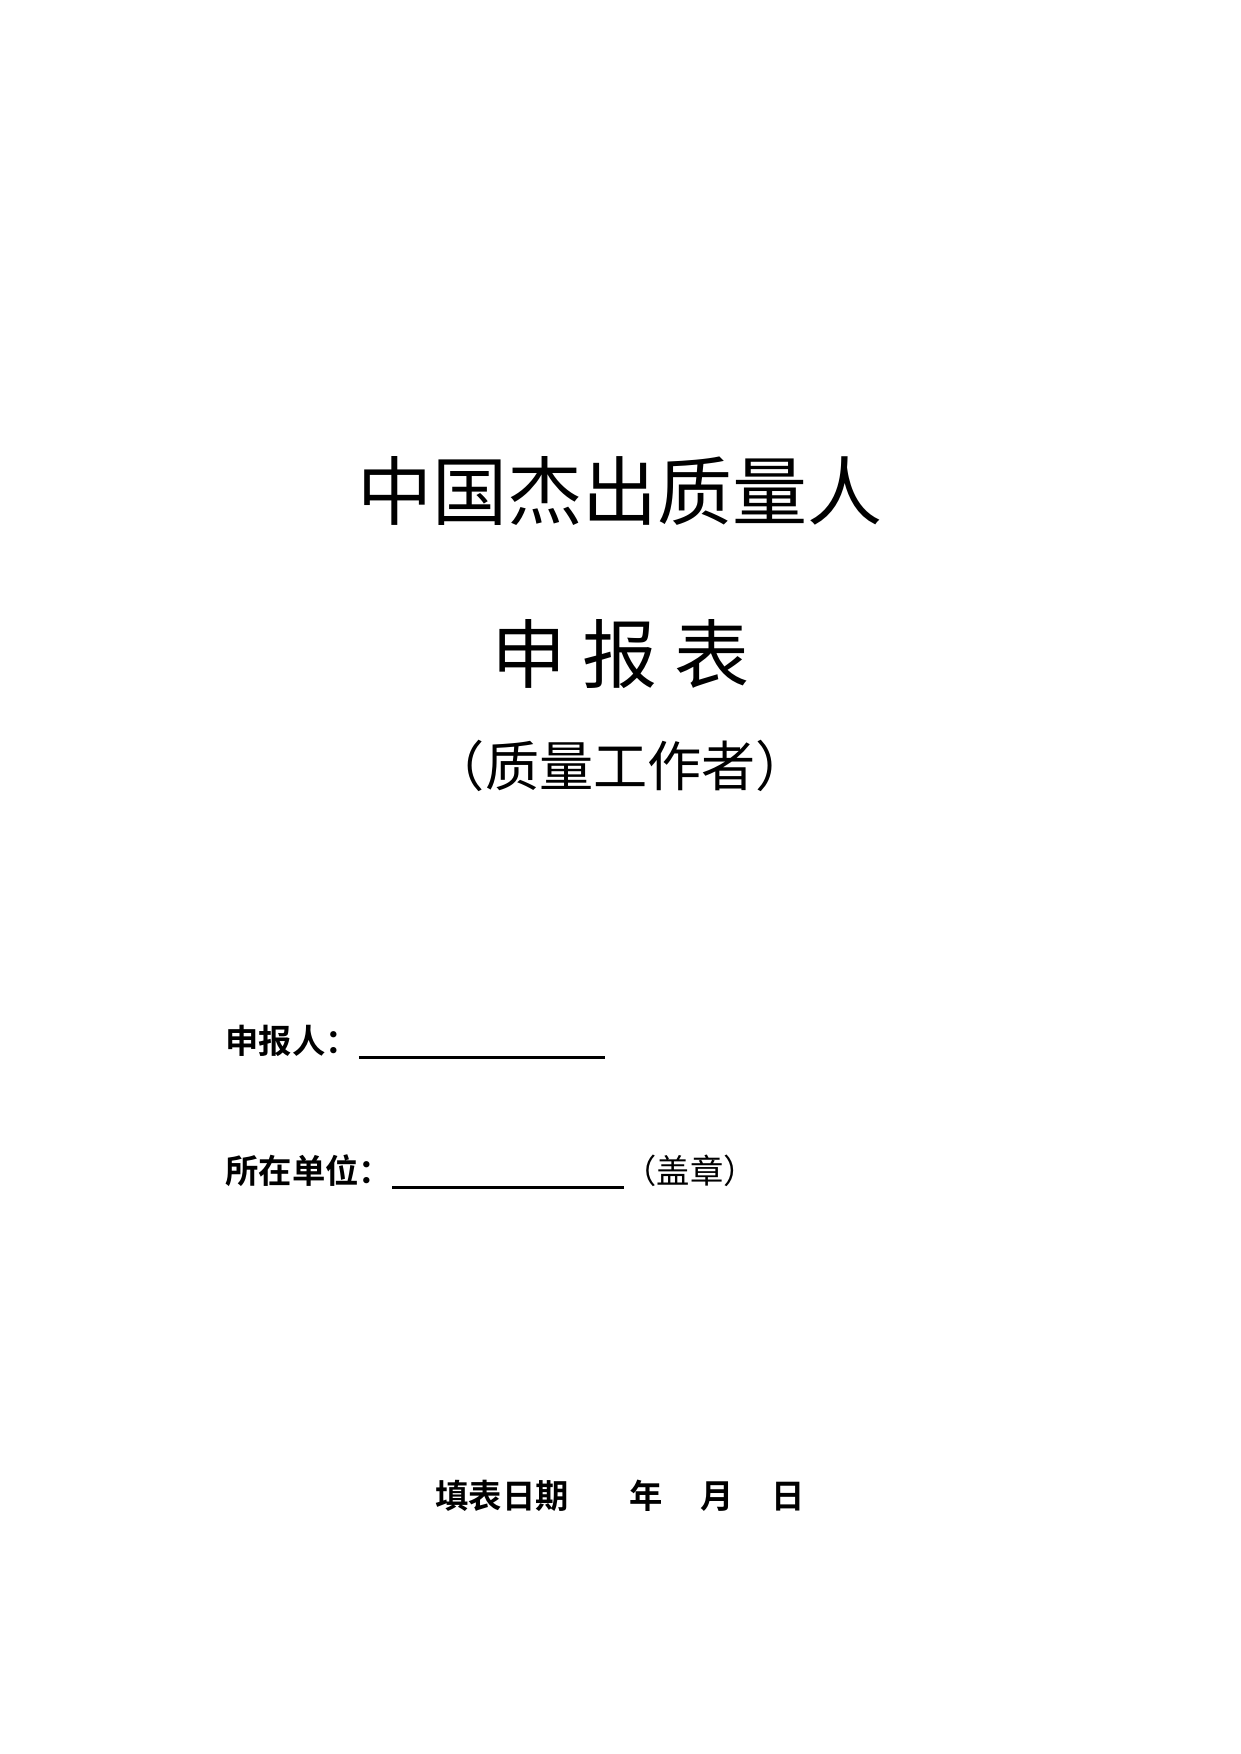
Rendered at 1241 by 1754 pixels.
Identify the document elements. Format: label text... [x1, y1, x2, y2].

text 中国杰出质量人 [187, 422, 1053, 552]
text 申报人： [187, 1007, 1053, 1072]
text （质量工作者） [187, 714, 1053, 812]
text 所在单位： （盖章） [187, 1137, 1053, 1202]
text 申 报 表 [187, 584, 1053, 714]
text 填表日期 年 月 日 [187, 1462, 1053, 1527]
